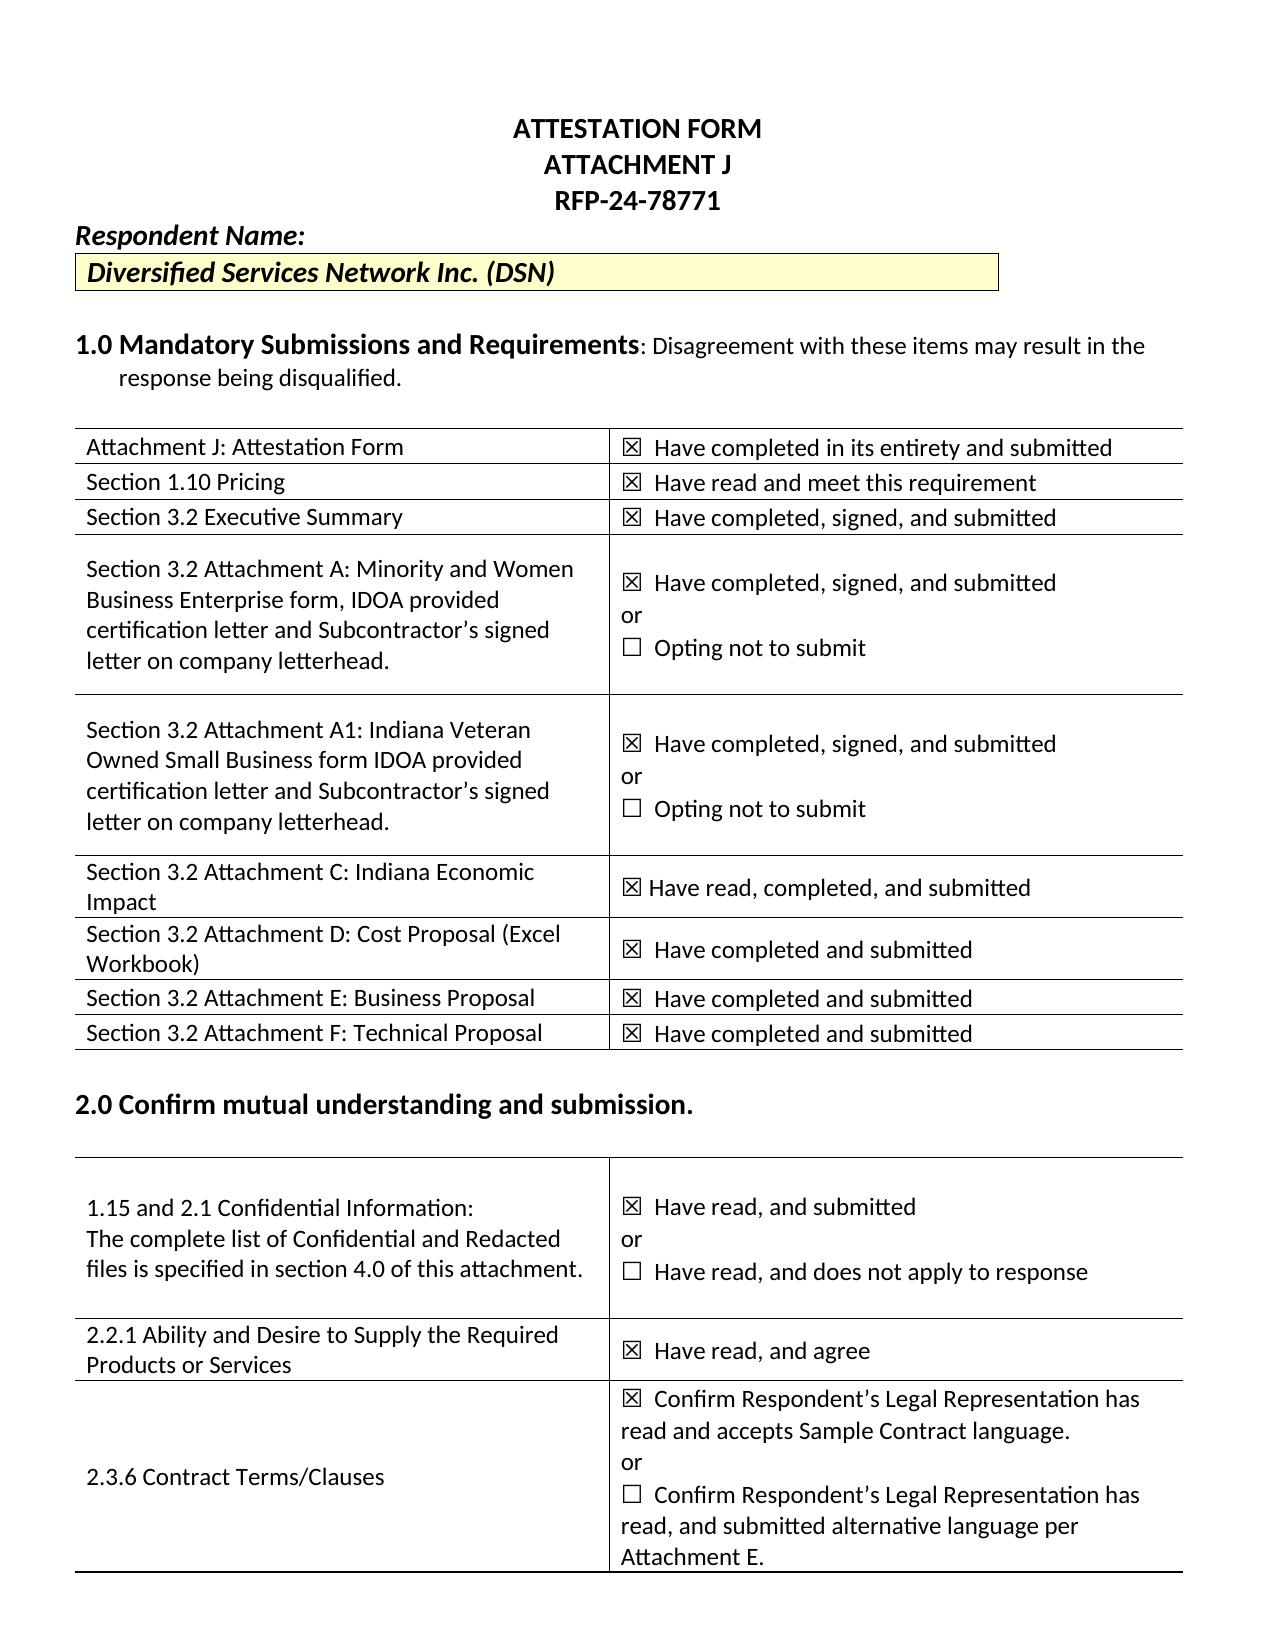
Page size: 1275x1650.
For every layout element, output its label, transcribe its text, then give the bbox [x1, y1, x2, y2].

text ATTACHMENT J [75, 146, 1200, 182]
table_cell Have completed and submitted [610, 1015, 1182, 1049]
table_cell 2.2.1 Ability and Desire to Supply the Required Products or Services [75, 1319, 609, 1380]
table_cell Section 3.2 Executive Summary [75, 500, 609, 533]
table_header Attachment J: Attestation Form [75, 429, 609, 463]
table_header Have completed in its entirety and submitted [610, 429, 1182, 463]
table_cell Have completed, signed, and submitted [610, 500, 1182, 533]
table_cell Have read and meet this requirement [610, 464, 1182, 498]
table_cell Section 3.2 Attachment F: Technical Proposal [75, 1015, 609, 1049]
table_cell Section 3.2 Attachment E: Business Proposal [75, 980, 609, 1014]
table_header Have read, and submitted or Have read, and does not apply to response [610, 1158, 1182, 1318]
table_cell Section 3.2 Attachment D: Cost Proposal (Excel Workbook) [75, 918, 609, 979]
table_cell Have completed and submitted [610, 918, 1182, 979]
list Mandatory Submissions and Requirements: Disagreement with these items may result in the response being disqualified. [75, 326, 1200, 393]
table_header Diversified Services Network Inc. (DSN) [76, 254, 998, 290]
table_cell Section 3.2 Attachment A1: Indiana Veteran Owned Small Business form IDOA provided certification letter and Subcontractor’s signed letter on company letterhead. [75, 695, 609, 855]
table_cell 2.3.6 Contract Terms/Clauses [75, 1381, 609, 1571]
text ATTESTATION FORM [75, 111, 1200, 146]
table_header 1.15 and 2.1 Confidential Information: The complete list of Confidential and Redacted files is specified in section 4.0 of this attachment. [75, 1158, 609, 1318]
list Confirm mutual understanding and submission. [75, 1086, 1200, 1122]
table_cell Have completed, signed, and submitted or Opting not to submit [610, 695, 1182, 855]
table_cell Section 3.2 Attachment C: Indiana Economic Impact [75, 856, 609, 917]
table_cell Confirm Respondent’s Legal Representation has read and accepts Sample Contract language. or Confirm Respondent’s Legal Representation has read, and submitted alternative language per Attachment E. [610, 1381, 1182, 1571]
text RFP-24-78771 [75, 182, 1200, 217]
table_cell Section 3.2 Attachment A: Minority and Women Business Enterprise form, IDOA provided certification letter and Subcontractor’s signed letter on company letterhead. [75, 535, 609, 694]
table_cell Have read, completed, and submitted [610, 856, 1182, 917]
table_cell Section 1.10 Pricing [75, 464, 609, 498]
table_cell Have completed, signed, and submitted or Opting not to submit [610, 535, 1182, 694]
text Respondent Name: [75, 217, 1200, 253]
table_cell Have completed and submitted [610, 980, 1182, 1014]
table_cell Have read, and agree [610, 1319, 1182, 1380]
